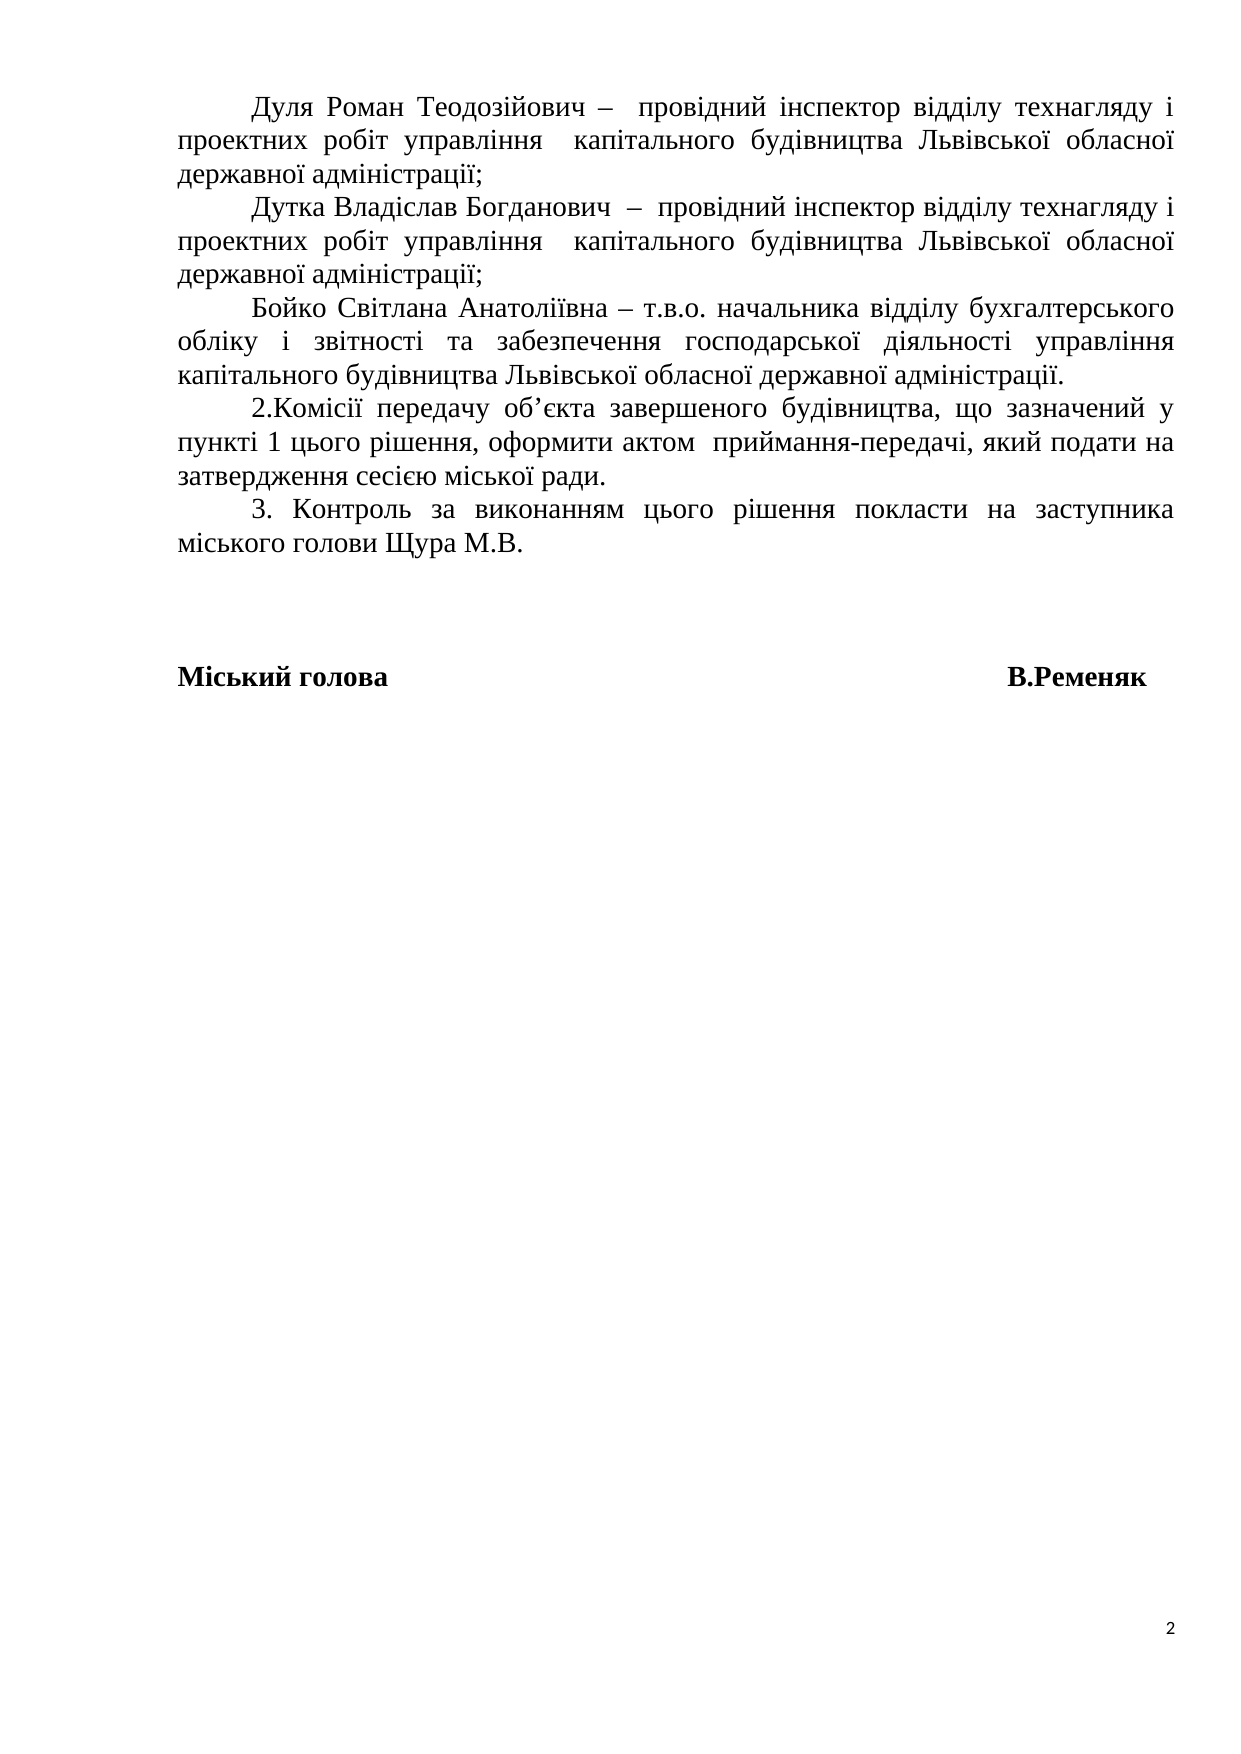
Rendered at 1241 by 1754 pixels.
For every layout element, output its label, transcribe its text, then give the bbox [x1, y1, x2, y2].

text Бойко Світлана Анатоліївна – т.в.о. начальника відділу бухгалтерського обліку і звітності та забезпечення господарської діяльності управління капітального будівництва Львівської обласної державної адміністрації. [177, 290, 1175, 391]
text Дутка Владіслав Богданович – провідний інспектор відділу технагляду і проектних робіт управління капітального будівництва Львівської обласної державної адміністрації; [177, 189, 1175, 290]
text 2.Комісії передачу об’єкта завершеного будівництва, що зазначений у пункті 1 цього рішення, оформити актом приймання-передачі, який подати на затвердження сесією міської ради. [177, 391, 1175, 491]
text Дуля Роман Теодозійович – провідний інспектор відділу технагляду і проектних робіт управління капітального будівництва Львівської обласної державної адміністрації; [177, 89, 1175, 189]
text Міський голова В.Ременяк [177, 659, 1175, 692]
text 3. Контроль за виконанням цього рішення покласти на заступника міського голови Щура М.В. [177, 491, 1175, 558]
